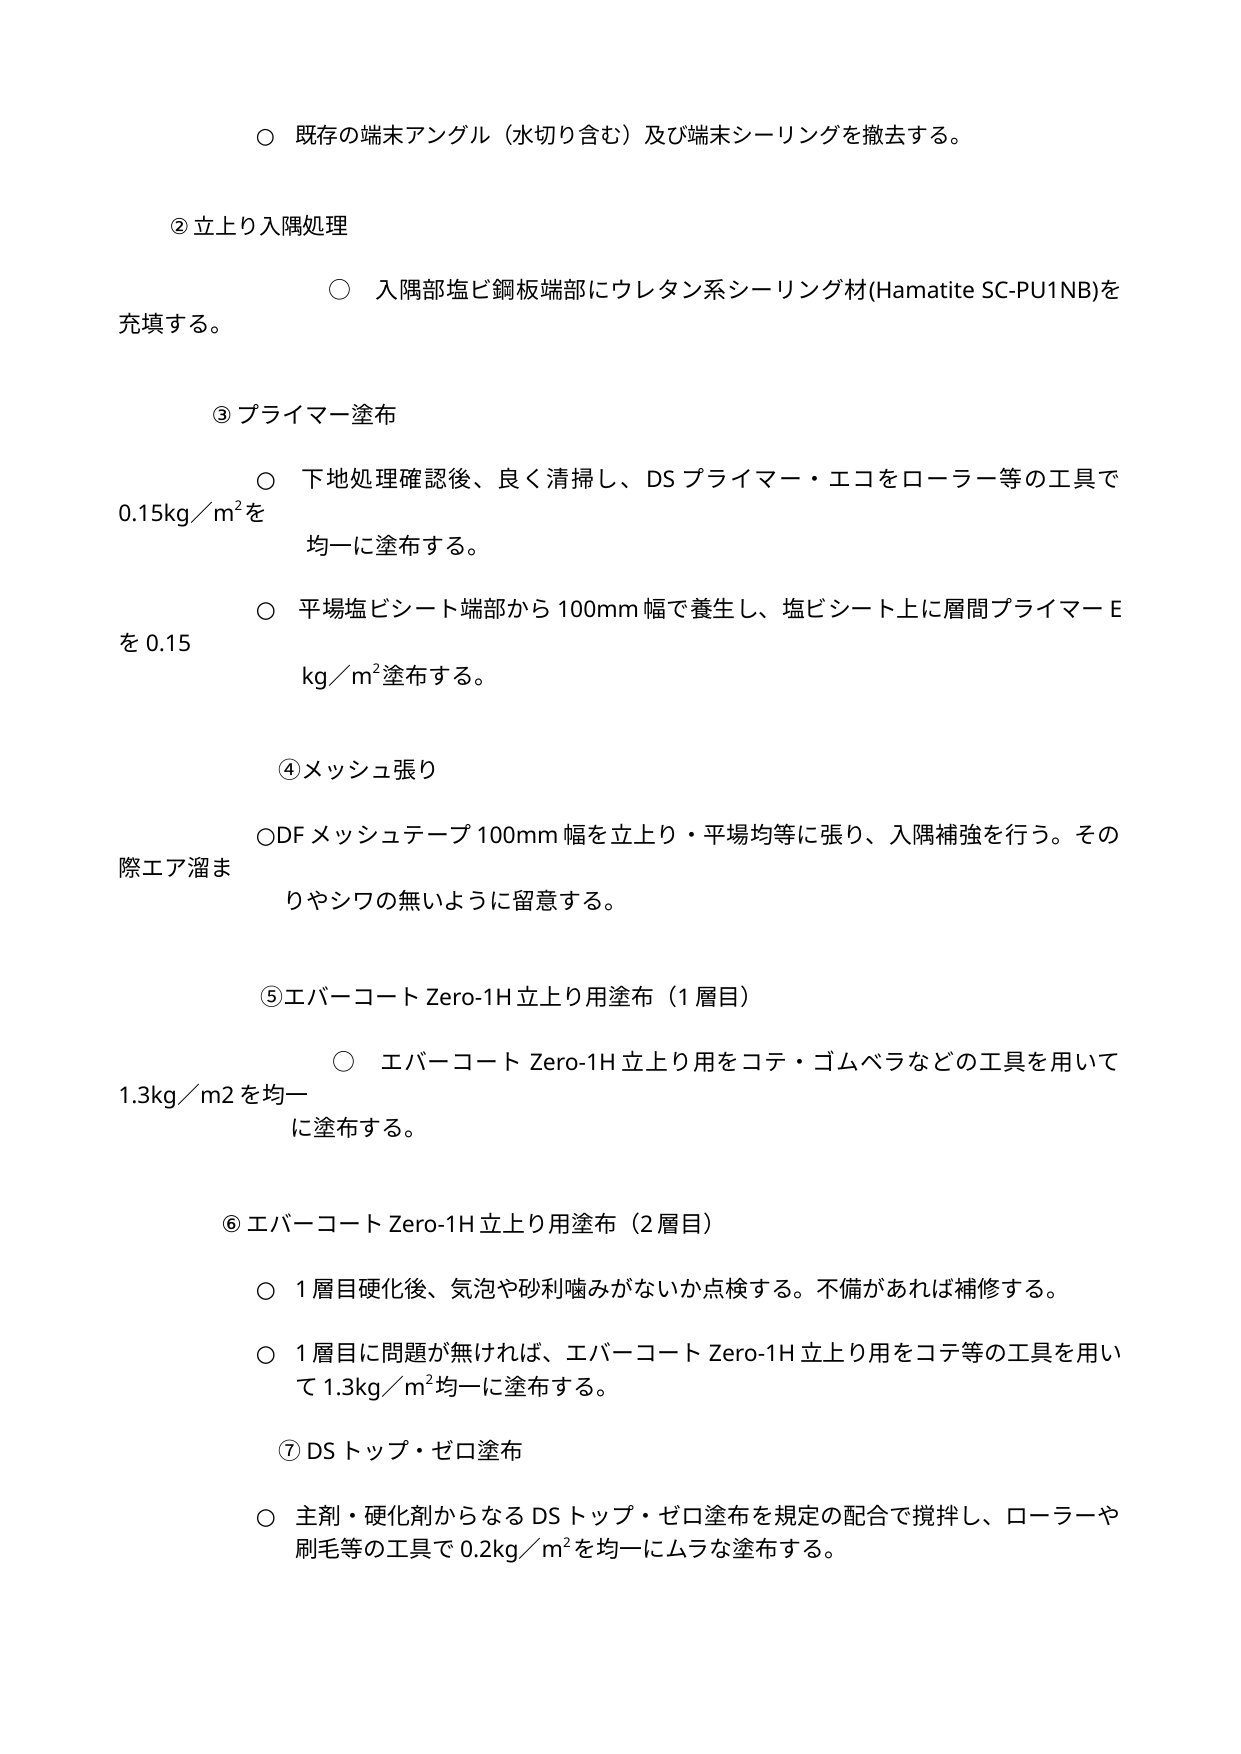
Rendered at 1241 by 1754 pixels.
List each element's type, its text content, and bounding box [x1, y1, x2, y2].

list 既存の端末アングル（水切り含む）及び端末シーリングを撤去する。 [256, 118, 1122, 150]
text ○ エバーコートZero-1H立上り用をコテ・ゴムベラなどの工具を用いて1.3kg／m2を均一 [118, 1043, 1122, 1110]
text に塗布する。 [118, 1110, 1122, 1143]
text ④メッシュ張り [118, 752, 1122, 785]
text ③プライマー塗布 [118, 397, 1122, 430]
text ○ 入隅部塩ビ鋼板端部にウレタン系シーリング材(Hamatite SC-PU1NB)を充填する。 [118, 272, 1122, 339]
text 均一に塗布する。 [118, 528, 1122, 561]
text ○DFメッシュテープ100mm幅を立上り・平場均等に張り、入隅補強を行う。その際エア溜ま [118, 817, 1122, 883]
text kg／m2塗布する。 [118, 658, 1122, 691]
text ⑥エバーコートZero-1H立上り用塗布（2層目） [118, 1206, 1122, 1239]
list 1層目硬化後、気泡や砂利噛みがないか点検する。不備があれば補修する。 [256, 1270, 1122, 1304]
text ②立上り入隅処理 [118, 208, 1122, 241]
text ⑦DSトップ・ゼロ塗布 [118, 1433, 1122, 1466]
list 1層目に問題が無ければ、エバーコートZero-1H立上り用をコテ等の工具を用いて1.3kg／m2均一に塗布する。 [256, 1335, 1122, 1402]
list 主剤・硬化剤からなるDSトップ・ゼロ塗布を規定の配合で撹拌し、ローラーや刷毛等の工具で0.2kg／m2を均一にムラな塗布する。 [256, 1497, 1122, 1564]
text ⑤エバーコートZero-1H立上り用塗布（1層目） [118, 979, 1122, 1012]
text りやシワの無いように留意する。 [118, 883, 1122, 916]
text ○ 平場塩ビシート端部から100mm幅で養生し、塩ビシート上に層間プライマーEを0.15 [118, 591, 1122, 658]
text ○ 下地処理確認後、良く清掃し、DSプライマー・エコをローラー等の工具で0.15kg／m2を [118, 461, 1122, 528]
